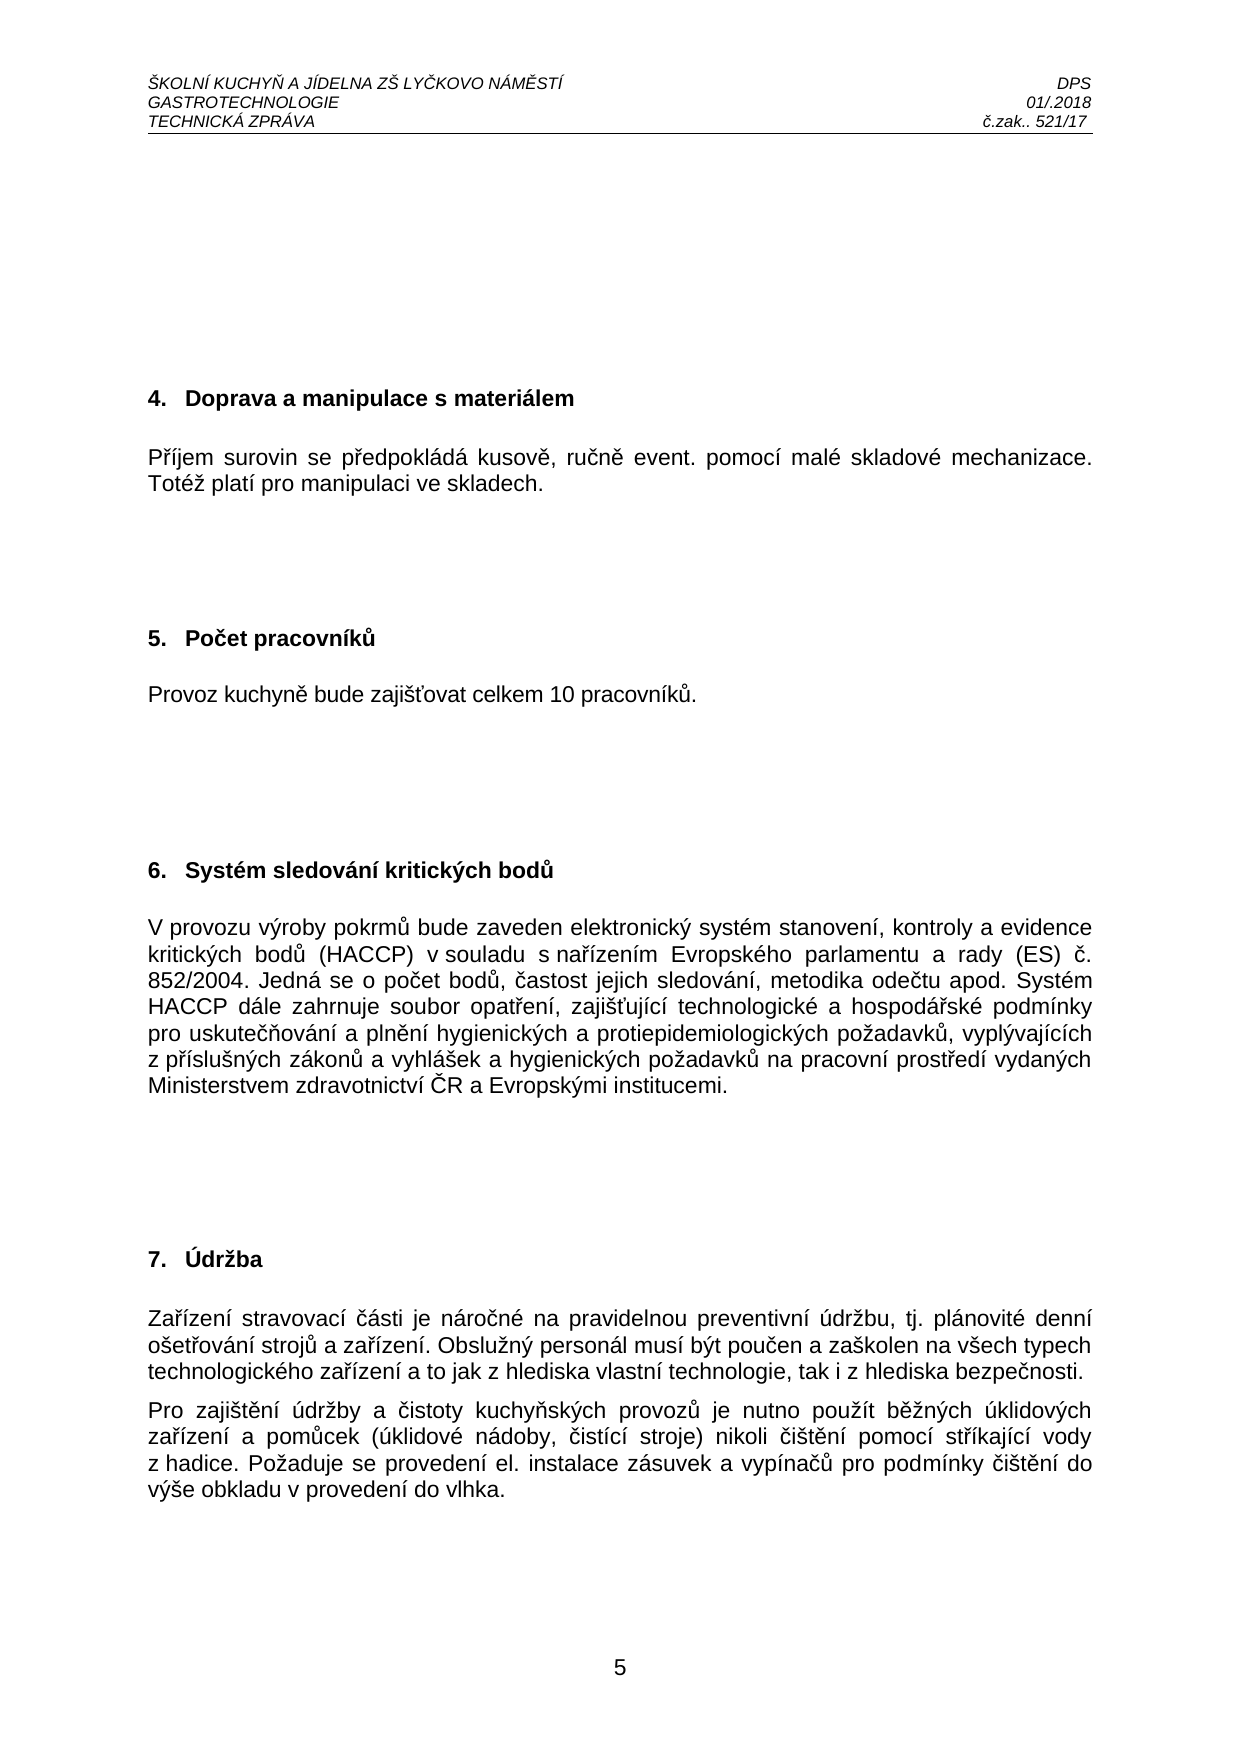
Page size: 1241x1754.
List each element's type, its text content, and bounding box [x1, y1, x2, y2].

subtitle Doprava a manipulace s materiálem [148, 385, 1093, 411]
list Zařízení stravovací části je náročné na pravidelnou preventivní údržbu, tj. plánovité denní ošetřování strojů a zařízení. Obslužný personál musí být poučen a zaškolen na všech typech technologického zařízení a to jak z hlediska vlastní technologie, tak i z hlediska bezpečnosti. [148, 1305, 1093, 1384]
text Provoz kuchyně bude zajišťovat celkem 10 pracovníků. [148, 681, 1093, 708]
text Příjem surovin se předpokládá kusově, ručně event. pomocí malé skladové mechanizace. Totéž platí pro manipulaci ve skladech. [148, 444, 1093, 496]
subtitle Počet pracovníků [148, 624, 1093, 651]
subtitle Údržba [148, 1246, 1093, 1273]
list Pro zajištění údržby a čistoty kuchyňských provozů je nutno použít běžných úklidových zařízení a pomůcek (úklidové nádoby, čistící stroje) nikoli čištění pomocí stříkající vody z hadice. Požaduje se provedení el. instalace zásuvek a vypínačů pro podmínky čištění do výše obkladu v provedení do vlhka. [148, 1397, 1093, 1502]
list V provozu výroby pokrmů bude zaveden elektronický systém stanovení, kontroly a evidence kritických bodů (HACCP) v souladu s nařízením Evropského parlamentu a rady (ES) č. 852/2004. Jedná se o počet bodů, častost jejich sledování, metodika odečtu apod. Systém HACCP dále zahrnuje soubor opatření, zajišťující technologické a hospodářské podmínky pro uskutečňování a plnění hygienických a protiepidemiologických požadavků, vyplývajících z příslušných zákonů a vyhlášek a hygienických požadavků na pracovní prostředí vydaných Ministerstvem zdravotnictví ČR a Evropskými institucemi. [148, 914, 1093, 1099]
subtitle Systém sledování kritických bodů [148, 857, 1093, 884]
